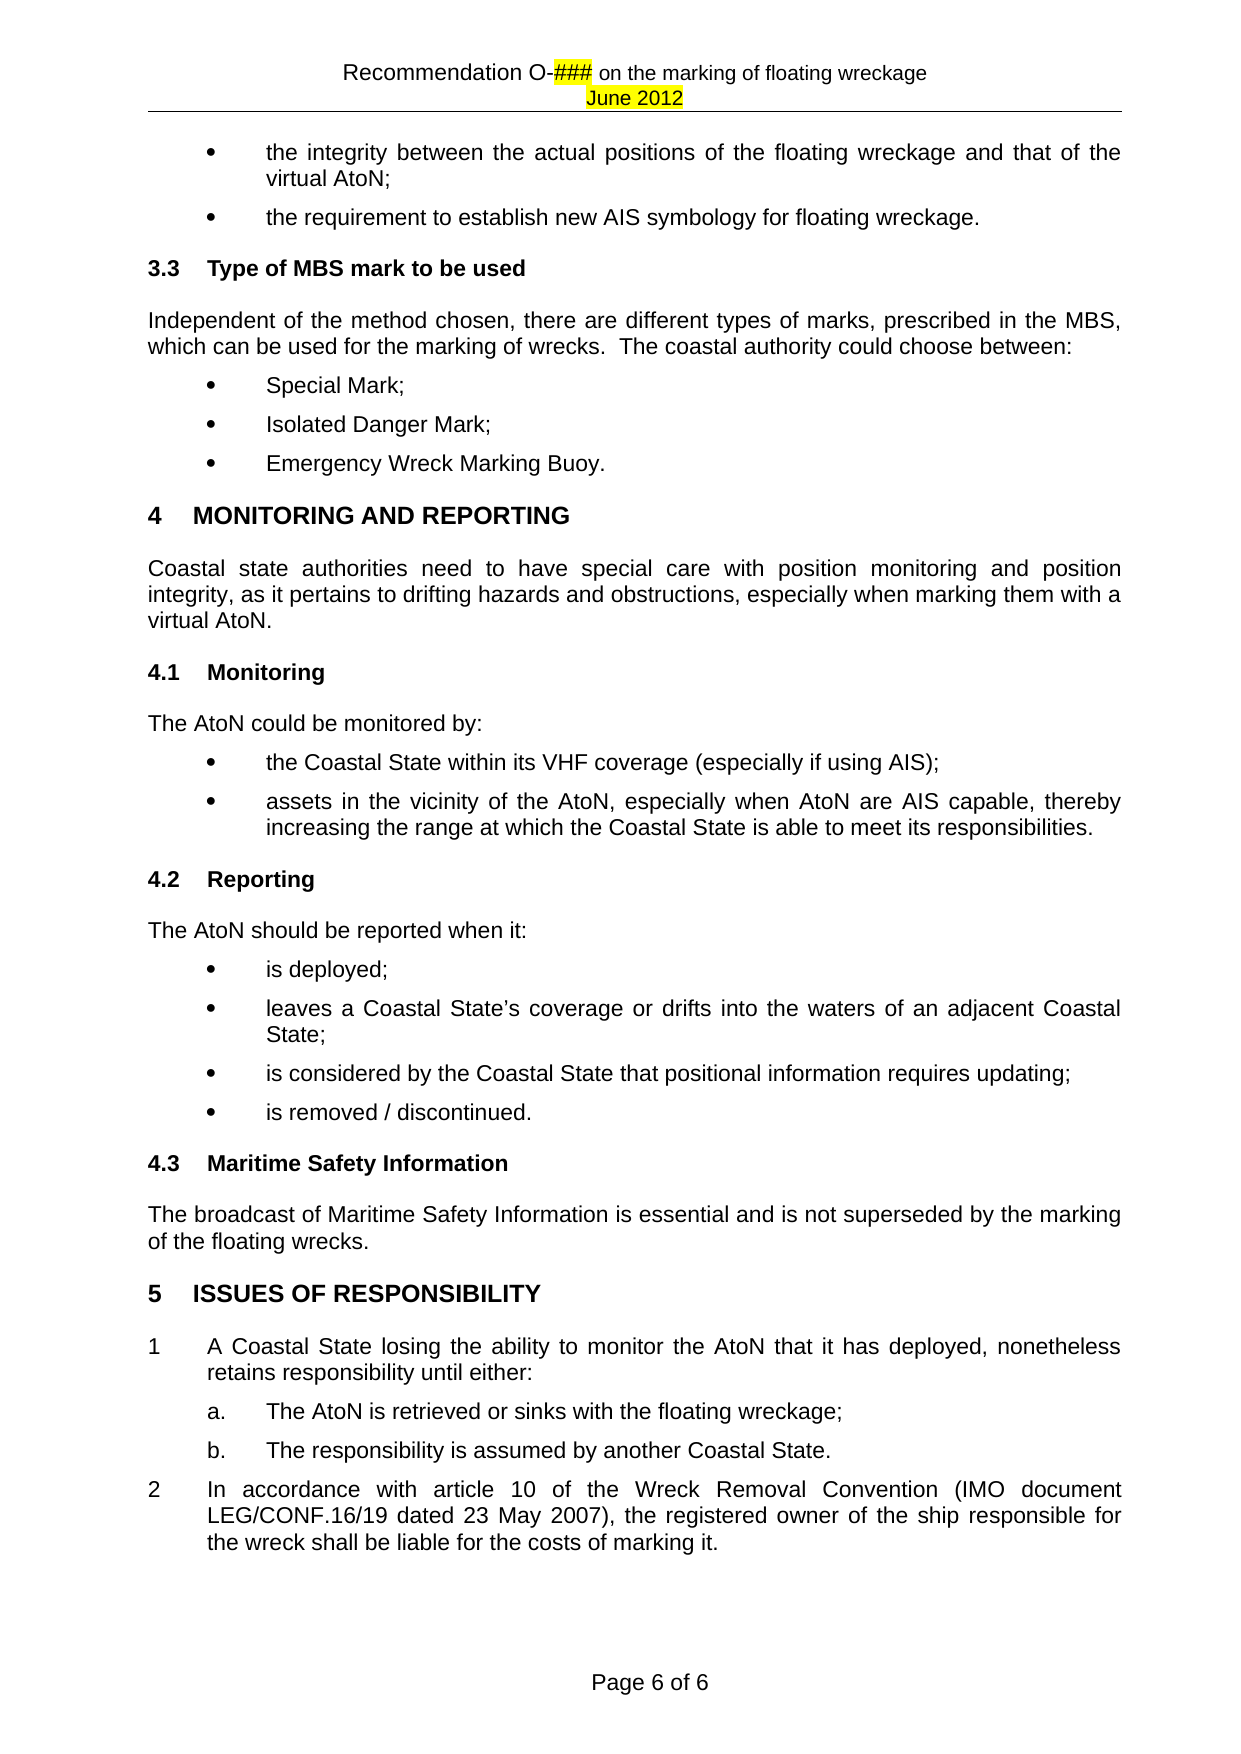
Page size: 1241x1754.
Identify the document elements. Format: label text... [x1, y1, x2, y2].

subtitle Reporting [148, 866, 1122, 892]
list A Coastal State losing the ability to monitor the AtoN that it has deployed, nonetheless retains responsibility until either: [148, 1333, 1122, 1386]
subtitle Maritime Safety Information [148, 1150, 1122, 1176]
text assets in the vicinity of the AtoN, especially when AtoN are AIS capable, thereby increasing the range at which the Coastal State is able to meet its responsibilities. [207, 788, 1122, 841]
text Special Mark; [207, 372, 1122, 398]
subtitle Monitoring and reporting [148, 501, 1122, 530]
list The responsibility is assumed by another Coastal State. [207, 1437, 1122, 1463]
text The AtoN should be reported when it: [148, 917, 1122, 943]
text Emergency Wreck Marking Buoy. [207, 450, 1122, 476]
text Isolated Danger Mark; [207, 411, 1122, 437]
text the requirement to establish new AIS symbology for floating wreckage. [207, 204, 1122, 230]
list In accordance with article 10 of the Wreck Removal Convention (IMO document LEG/CONF.16/19 dated 23 May 2007), the registered owner of the ship responsible for the wreck shall be liable for the costs of marking it. [148, 1476, 1122, 1555]
text leaves a Coastal State’s coverage or drifts into the waters of an adjacent Coastal State; [207, 995, 1122, 1047]
subtitle Type of MBS mark to be used [148, 255, 1122, 282]
list The AtoN is retrieved or sinks with the floating wreckage; [207, 1398, 1122, 1424]
text The broadcast of Maritime Safety Information is essential and is not superseded by the marking of the floating wrecks. [148, 1201, 1122, 1254]
text The AtoN could be monitored by: [148, 710, 1122, 737]
text is considered by the Coastal State that positional information requires updating; [207, 1060, 1122, 1086]
text the integrity between the actual positions of the floating wreckage and that of the virtual AtoN; [207, 139, 1122, 192]
text is deployed; [207, 956, 1122, 982]
text is removed / discontinued. [207, 1099, 1122, 1125]
subtitle Issues of responsibility [148, 1279, 1122, 1308]
text Independent of the method chosen, there are different types of marks, prescribed in the MBS, which can be used for the marking of wrecks. The coastal authority could choose between: [148, 307, 1122, 359]
subtitle Monitoring [148, 659, 1122, 685]
text the Coastal State within its VHF coverage (especially if using AIS); [207, 749, 1122, 775]
text Coastal state authorities need to have special care with position monitoring and position integrity, as it pertains to drifting hazards and obstructions, especially when marking them with a virtual AtoN. [148, 555, 1122, 634]
